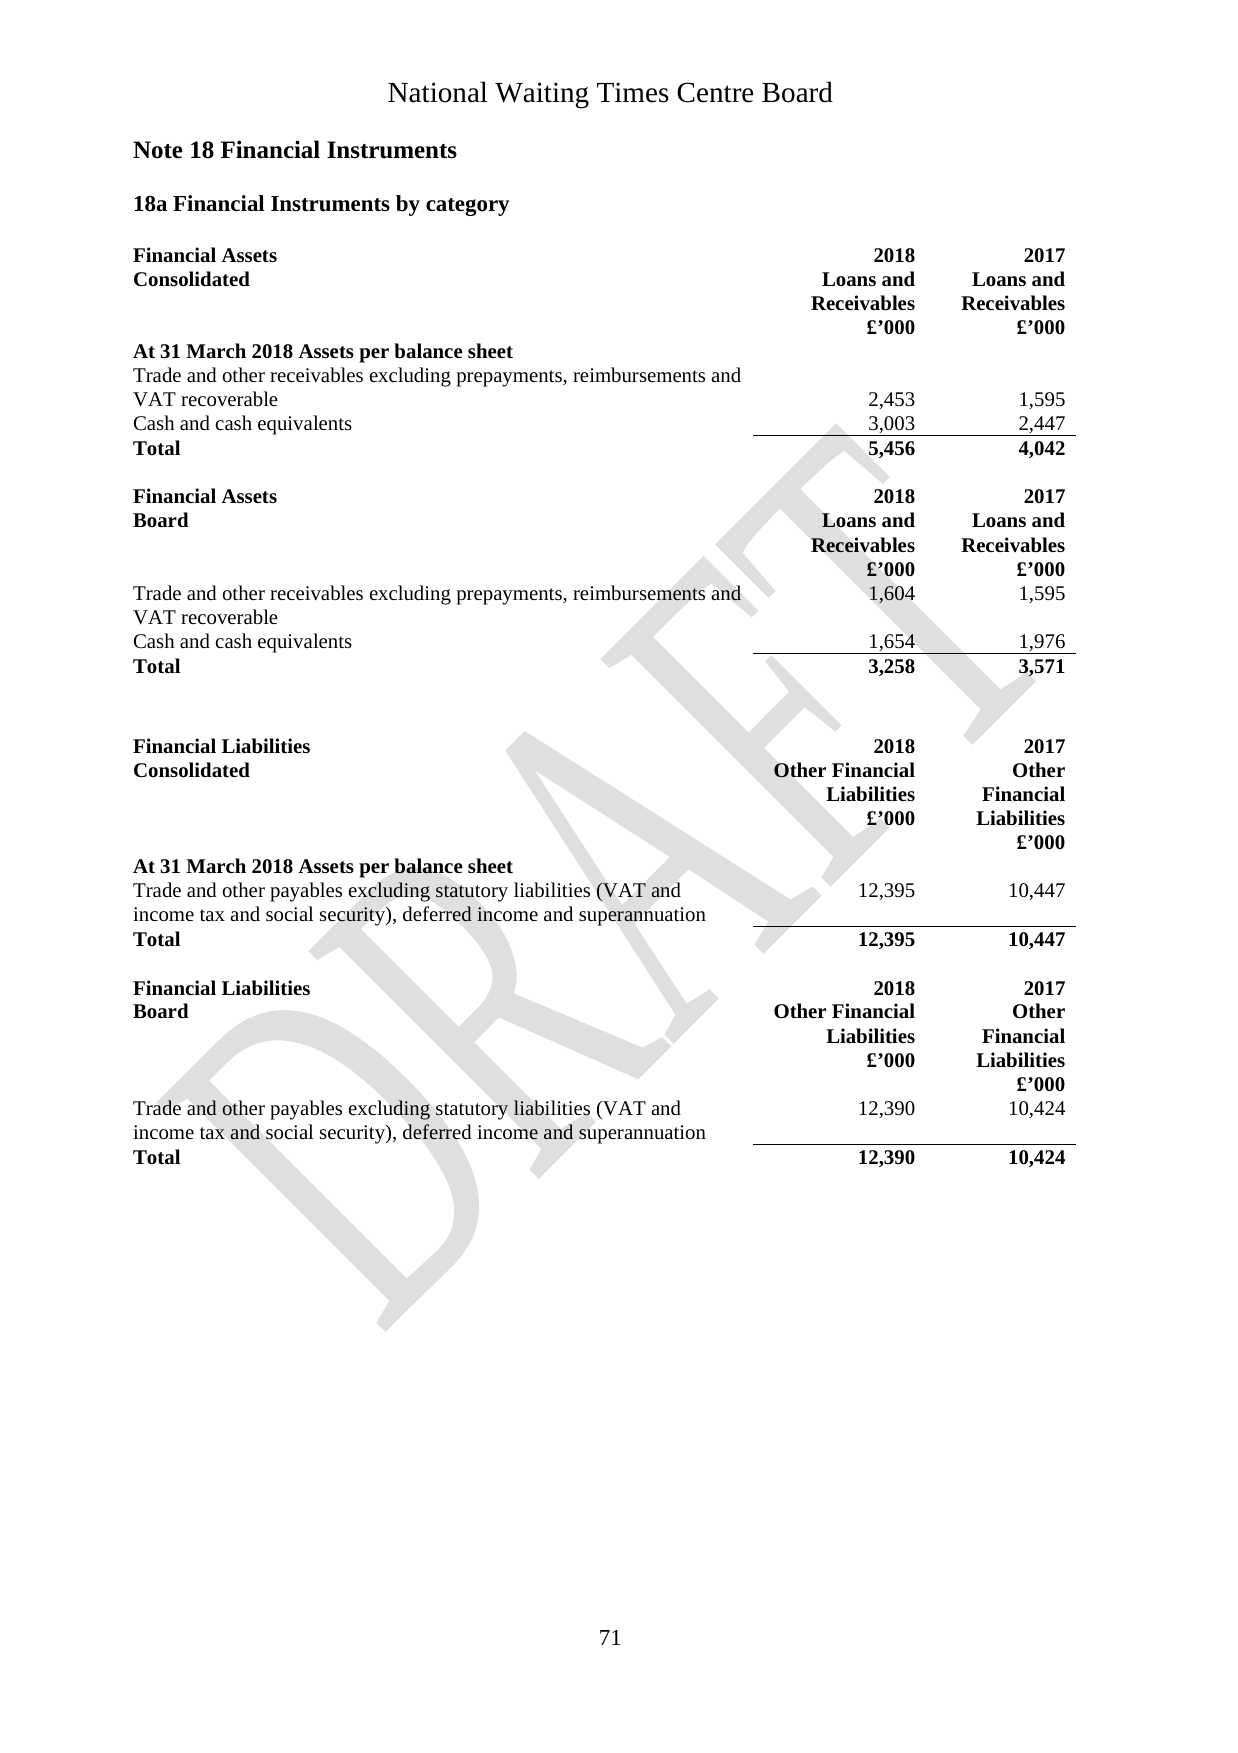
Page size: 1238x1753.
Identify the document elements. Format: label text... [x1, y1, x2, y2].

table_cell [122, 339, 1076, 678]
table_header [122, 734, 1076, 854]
text Note 18 Financial Instruments [133, 135, 1087, 164]
text 18a Financial Instruments by category [133, 190, 1087, 216]
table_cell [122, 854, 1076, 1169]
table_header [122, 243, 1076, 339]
